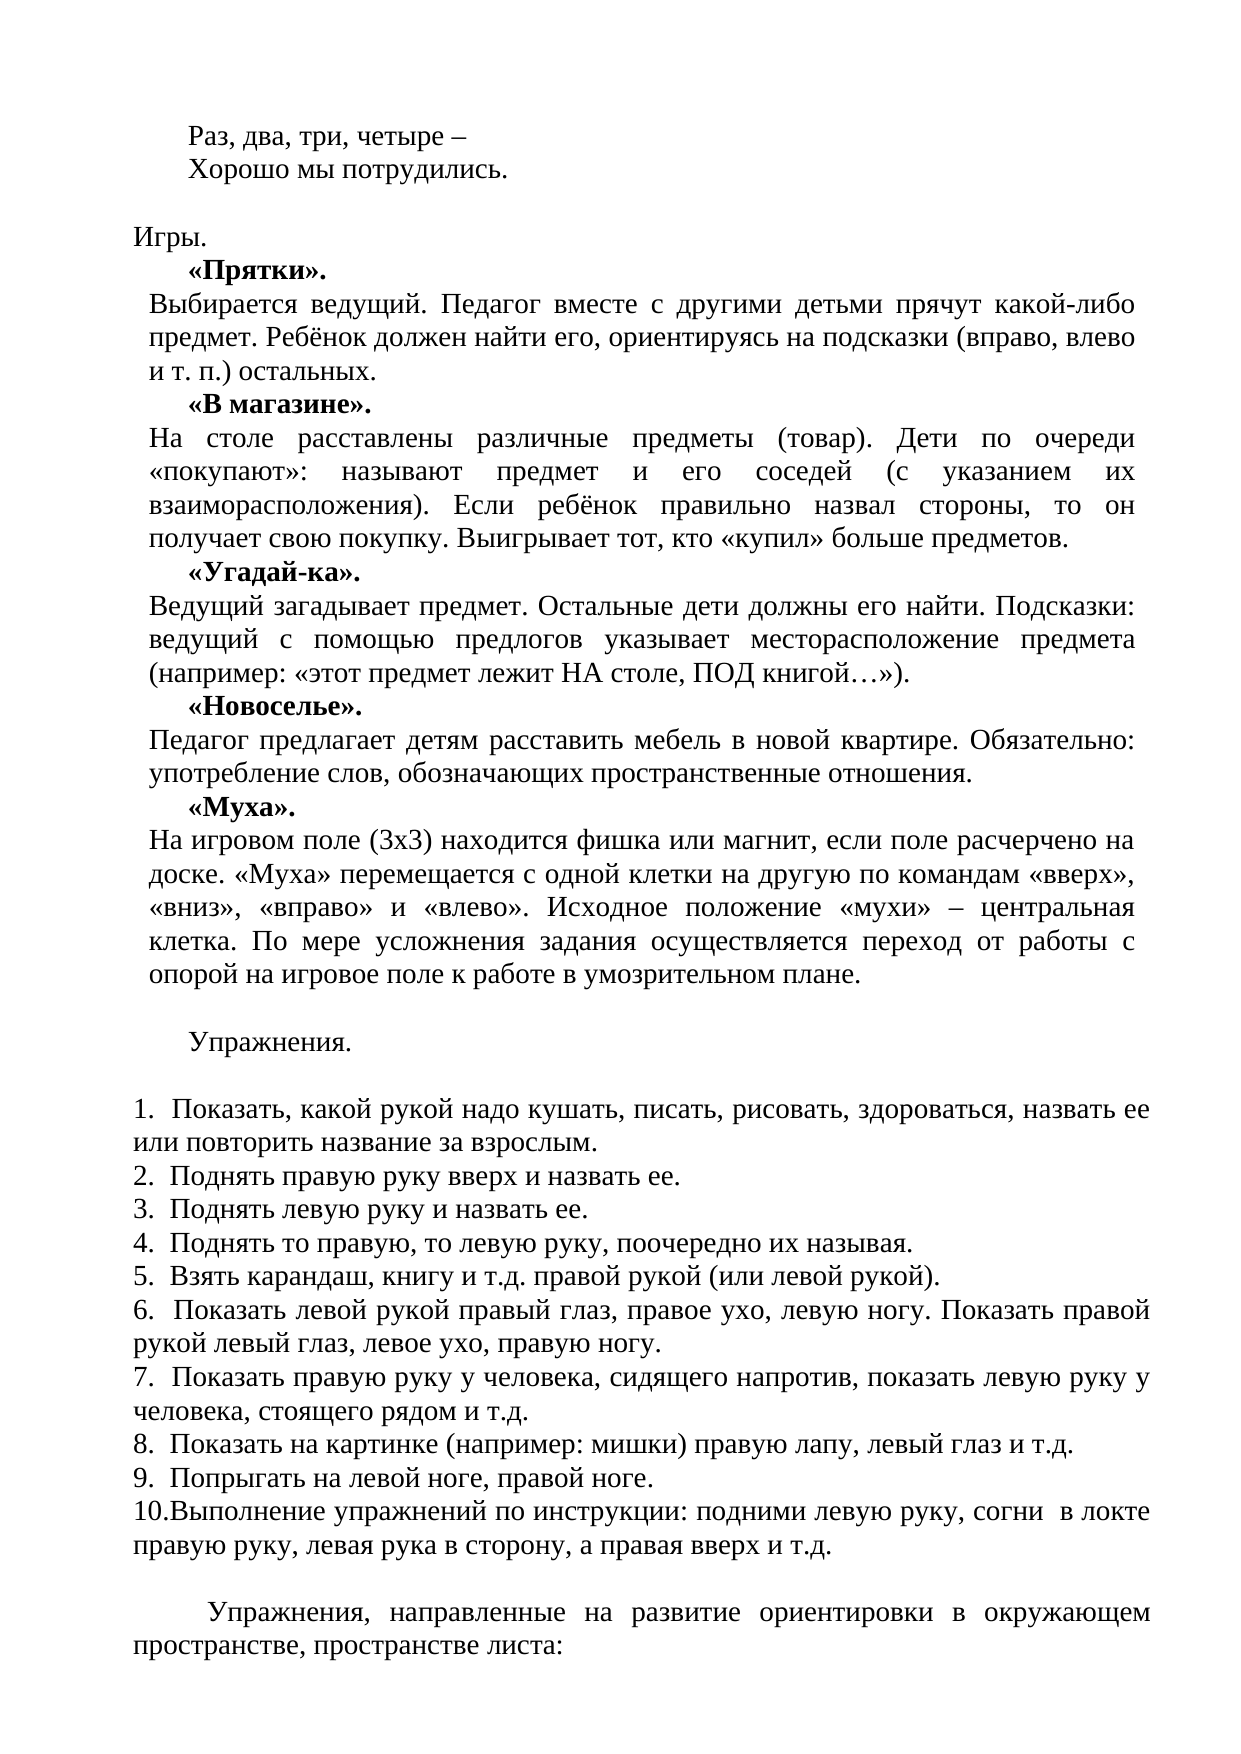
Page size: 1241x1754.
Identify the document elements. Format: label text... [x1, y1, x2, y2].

text 3. Поднять левую руку и назвать ее. [133, 1191, 1152, 1225]
text 9. Попрыгать на левой ноге, правой ноге. [133, 1460, 1152, 1493]
text 5. Взять карандаш, книгу и т.д. правой рукой (или левой рукой). [133, 1258, 1152, 1292]
text На столе расставлены различные предметы (товар). Дети по очереди «покупают»: называют предмет и его соседей (с указанием их взаиморасположения). Если ребёнок правильно назвал стороны, то он получает свою покупку. Выигрывает тот, кто «купил» больше предметов. [148, 420, 1136, 554]
text 7. Показать правую руку у человека, сидящего напротив, показать левую руку у человека, стоящего рядом и т.д. [133, 1359, 1152, 1426]
text 4. Поднять то правую, то левую руку, поочередно их называя. [133, 1225, 1152, 1258]
text На игровом поле (3х3) находится фишка или магнит, если поле расчерчено на доске. «Муха» перемещается с одной клетки на другую по командам «вверх», «вниз», «вправо» и «влево». Исходное положение «мухи» – центральная клетка. По мере усложнения задания осуществляется переход от работы с опорой на игровое поле к работе в умозрительном плане. [148, 822, 1136, 990]
text 2. Поднять правую руку вверх и назвать ее. [133, 1158, 1152, 1191]
text 8. Показать на картинке (например: мишки) правую лапу, левый глаз и т.д. [133, 1426, 1152, 1460]
text 6. Показать левой рукой правый глаз, правое ухо, левую ногу. Показать правой рукой левый глаз, левое ухо, правую ногу. [133, 1292, 1152, 1359]
text «Муха». [148, 789, 1136, 822]
text «Прятки». [148, 252, 1136, 286]
text «В магазине». [148, 386, 1136, 420]
text Педагог предлагает детям расставить мебель в новой квартире. Обязательно: употребление слов, обозначающих пространственные отношения. [148, 722, 1136, 789]
text Упражнения. [148, 1024, 1136, 1057]
text «Угадай-ка». [148, 554, 1136, 588]
text Игры. [133, 219, 1136, 252]
text Выбирается ведущий. Педагог вместе с другими детьми прячут какой-либо предмет. Ребёнок должен найти его, ориентируясь на подсказки (вправо, влево и т. п.) остальных. [148, 286, 1136, 386]
text Ведущий загадывает предмет. Остальные дети должны его найти. Подсказки: ведущий с помощью предлогов указывает месторасположение предмета (например: «этот предмет лежит НА столе, ПОД книгой…»). [148, 588, 1136, 688]
text Раз, два, три, четыре – [148, 118, 1136, 152]
text 10.Выполнение упражнений по инструкции: подними левую руку, согни в локте правую руку, левая рука в сторону, а правая вверх и т.д. [133, 1493, 1152, 1560]
text Хорошо мы потрудились. [148, 152, 1136, 185]
text 1. Показать, какой рукой надо кушать, писать, рисовать, здороваться, назвать ее или повторить название за взрослым. [133, 1091, 1152, 1158]
text Упражнения, направленные на развитие ориентировки в окружающем пространстве, пространстве листа: [133, 1594, 1152, 1661]
text «Новоселье». [148, 688, 1136, 722]
